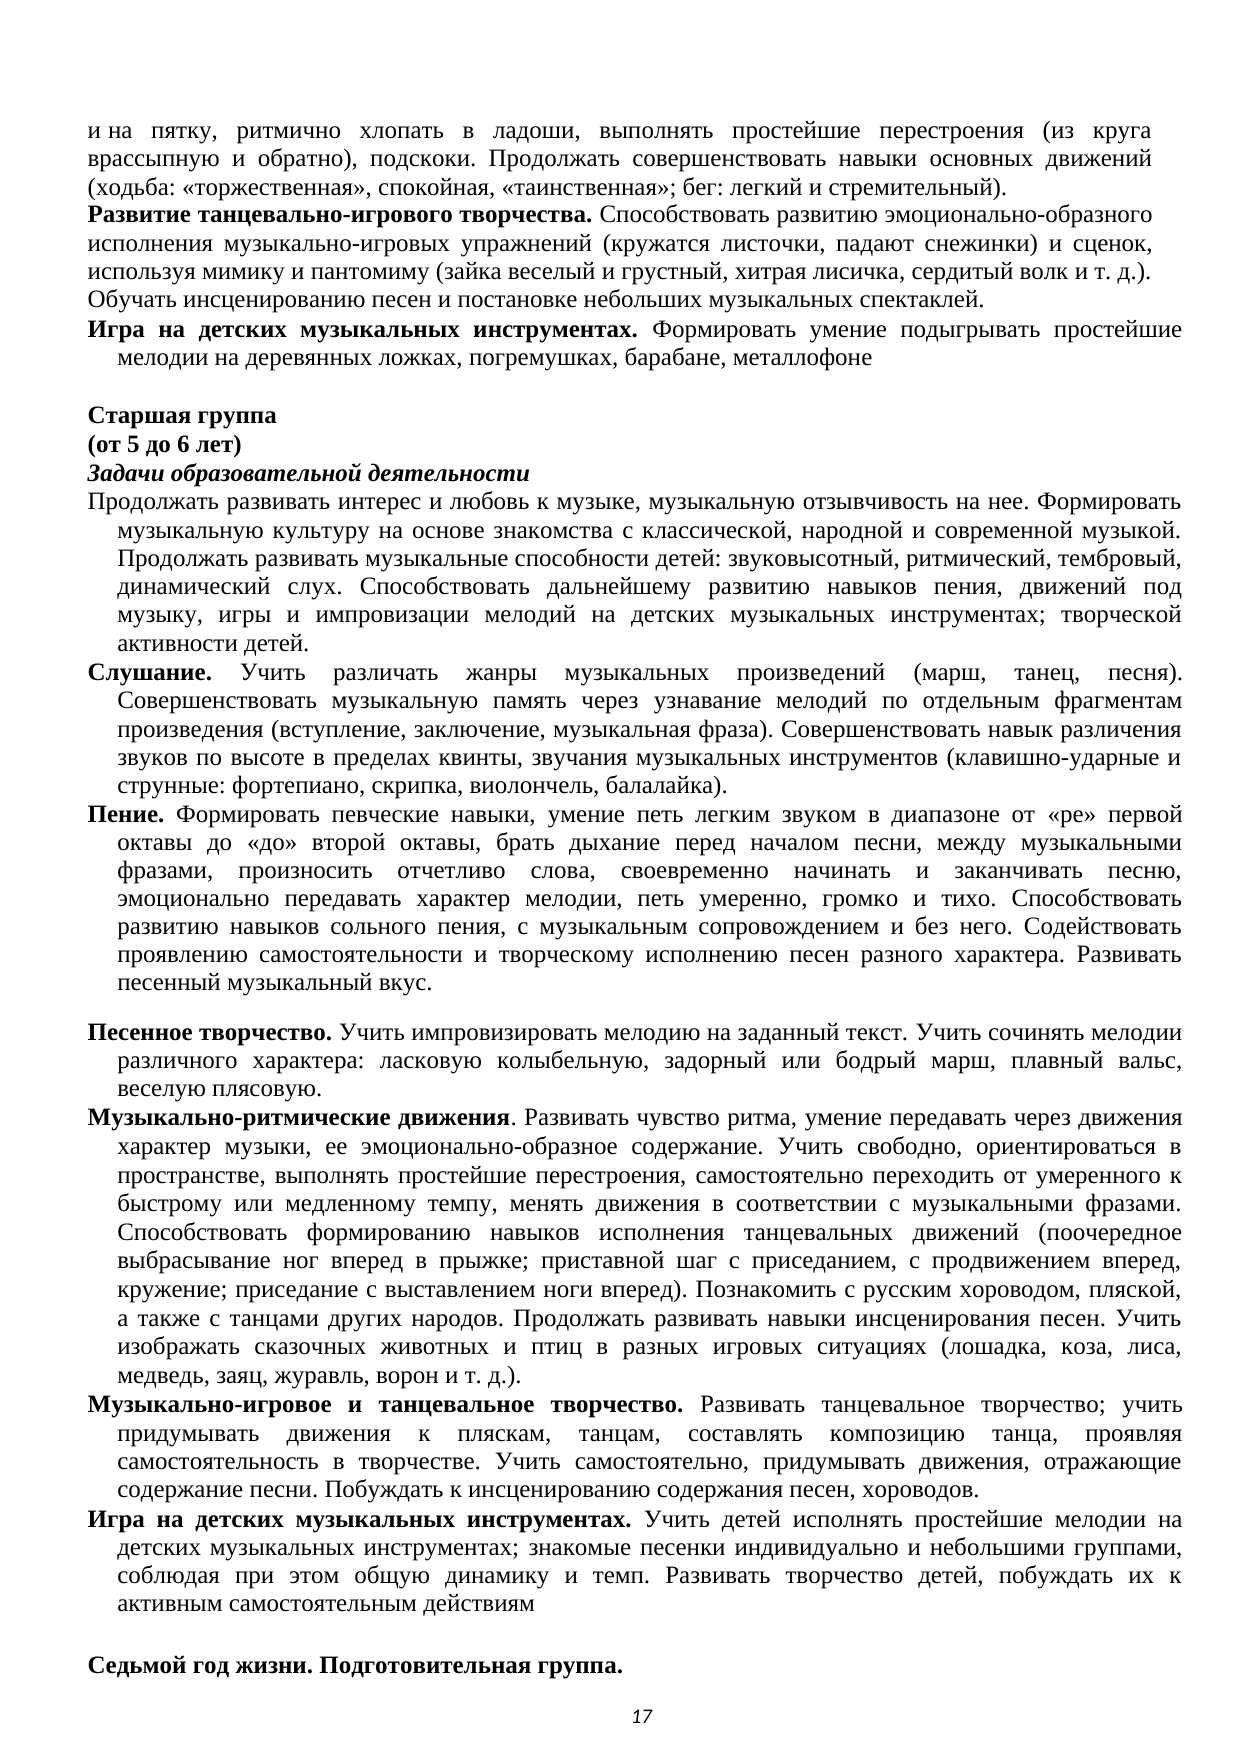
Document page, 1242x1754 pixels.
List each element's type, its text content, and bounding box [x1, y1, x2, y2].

text Музыкально-игровое и танцевальное творчество. Развивать танцевальное творчество; учить придумывать движения к пляскам, танцам, составлять композицию танца, проявляя самостоятельность в творчестве. Учить самостоятельно, придумывать движения, отражающие содержание песни. Побуждать к инсценированию содержания песен, хороводов. [87, 1390, 1183, 1503]
text Старшая группа [87, 400, 1183, 429]
text Песенное творчество. Учить импровизировать мелодию на заданный текст. Учить сочинять мелодии различного характера: ласковую колыбельную, задорный или бодрый марш, плавный вальс, веселую плясовую. [87, 1018, 1183, 1102]
text Задачи образовательной деятельности [87, 458, 1183, 486]
text Игра на детских музыкальных инструментах. Учить детей исполнять простейшие мелодии на детских музыкальных инструментах; знакомые песенки индивидуально и небольшими группами, соблюдая при этом общую динамику и темп. Развивать творчество детей, побуждать их к активным самостоятельным действиям [87, 1504, 1183, 1617]
text Игра на детских музыкальных инструментах. Формировать умение подыгрывать простейшие мелодии на деревянных ложках, погремушках, барабане, металлофоне [87, 315, 1183, 371]
list на пятку, ритмично хлопать в ладоши, выполнять простейшие перестроения (из круга врассыпную и обратно), подскоки. Продолжать совершенствовать навыки основных движений (ходьба: «торжественная», спокойная, «таинственная»; бег: легкий и стремительный). [87, 116, 1153, 200]
text (от 5 до 6 лет) [87, 429, 1183, 458]
text Слушание. Учить различать жанры музыкальных произведений (марш, танец, песня). Совершенствовать музыкальную память через узнавание мелодий по отдельным фрагментам произведения (вступление, заключение, музыкальная фраза). Совершенствовать навык различения звуков по высоте в пределах квинты, звучания музыкальных инструментов (клавишно-ударные и струнные: фортепиано, скрипка, виолончель, балалайка). [87, 658, 1183, 799]
text Седьмой год жизни. Подготовительная группа. [87, 1650, 1195, 1679]
text Музыкально-ритмические движения. Развивать чувство ритма, умение передавать через движения характер музыки, ее эмоционально-образное содержание. Учить свободно, ориентироваться в пространстве, выполнять простейшие перестроения, самостоятельно переходить от умеренного к быстрому или медленному темпу, менять движения в соответствии с музыкальными фразами. Способствовать формированию навыков исполнения танцевальных движений (поочередное выбрасывание ног вперед в прыжке; приставной шаг с приседанием, с продвижением вперед, кружение; приседание с выставлением ноги вперед). Познакомить с русским хороводом, пляской, а также с танцами других народов. Продолжать развивать навыки инсценирования песен. Учить изображать сказочных животных и птиц в разных игровых ситуациях (лошадка, коза, лиса, медведь, заяц, журавль, ворон и т. д.). [87, 1103, 1183, 1388]
text Продолжать развивать интерес и любовь к музыке, музыкальную отзывчивость на нее. Формировать музыкальную культуру на основе знакомства с классической, народной и современной музыкой. Продолжать развивать музыкальные способности детей: звуковысотный, ритмический, тембровый, динамический слух. Способствовать дальнейшему развитию навыков пения, движений под музыку, игры и импровизации мелодий на детских музыкальных инструментах; творческой активности детей. [87, 487, 1183, 656]
text Пение. Формировать певческие навыки, умение петь легким звуком в диапазоне от «ре» первой октавы до «до» второй октавы, брать дыхание перед началом песни, между музыкальными фразами, произносить отчетливо слова, своевременно начинать и заканчивать песню, эмоционально передавать характер мелодии, петь умеренно, громко и тихо. Способствовать развитию навыков сольного пения, с музыкальным сопровождением и без него. Содействовать проявлению самостоятельности и творческому исполнению песен разного характера. Развивать песенный музыкальный вкус. [87, 800, 1183, 996]
text Развитие танцевально-игрового творчества. Способствовать развитию эмоционально-образного исполнения музыкально-игровых упражнений (кружатся листочки, падают снежинки) и сценок, используя мимику и пантомиму (зайка веселый и грустный, хитрая лисичка, сердитый волк и т. д.). Обучать инсценированию песен и постановке небольших музыкальных спектаклей. [87, 200, 1153, 313]
